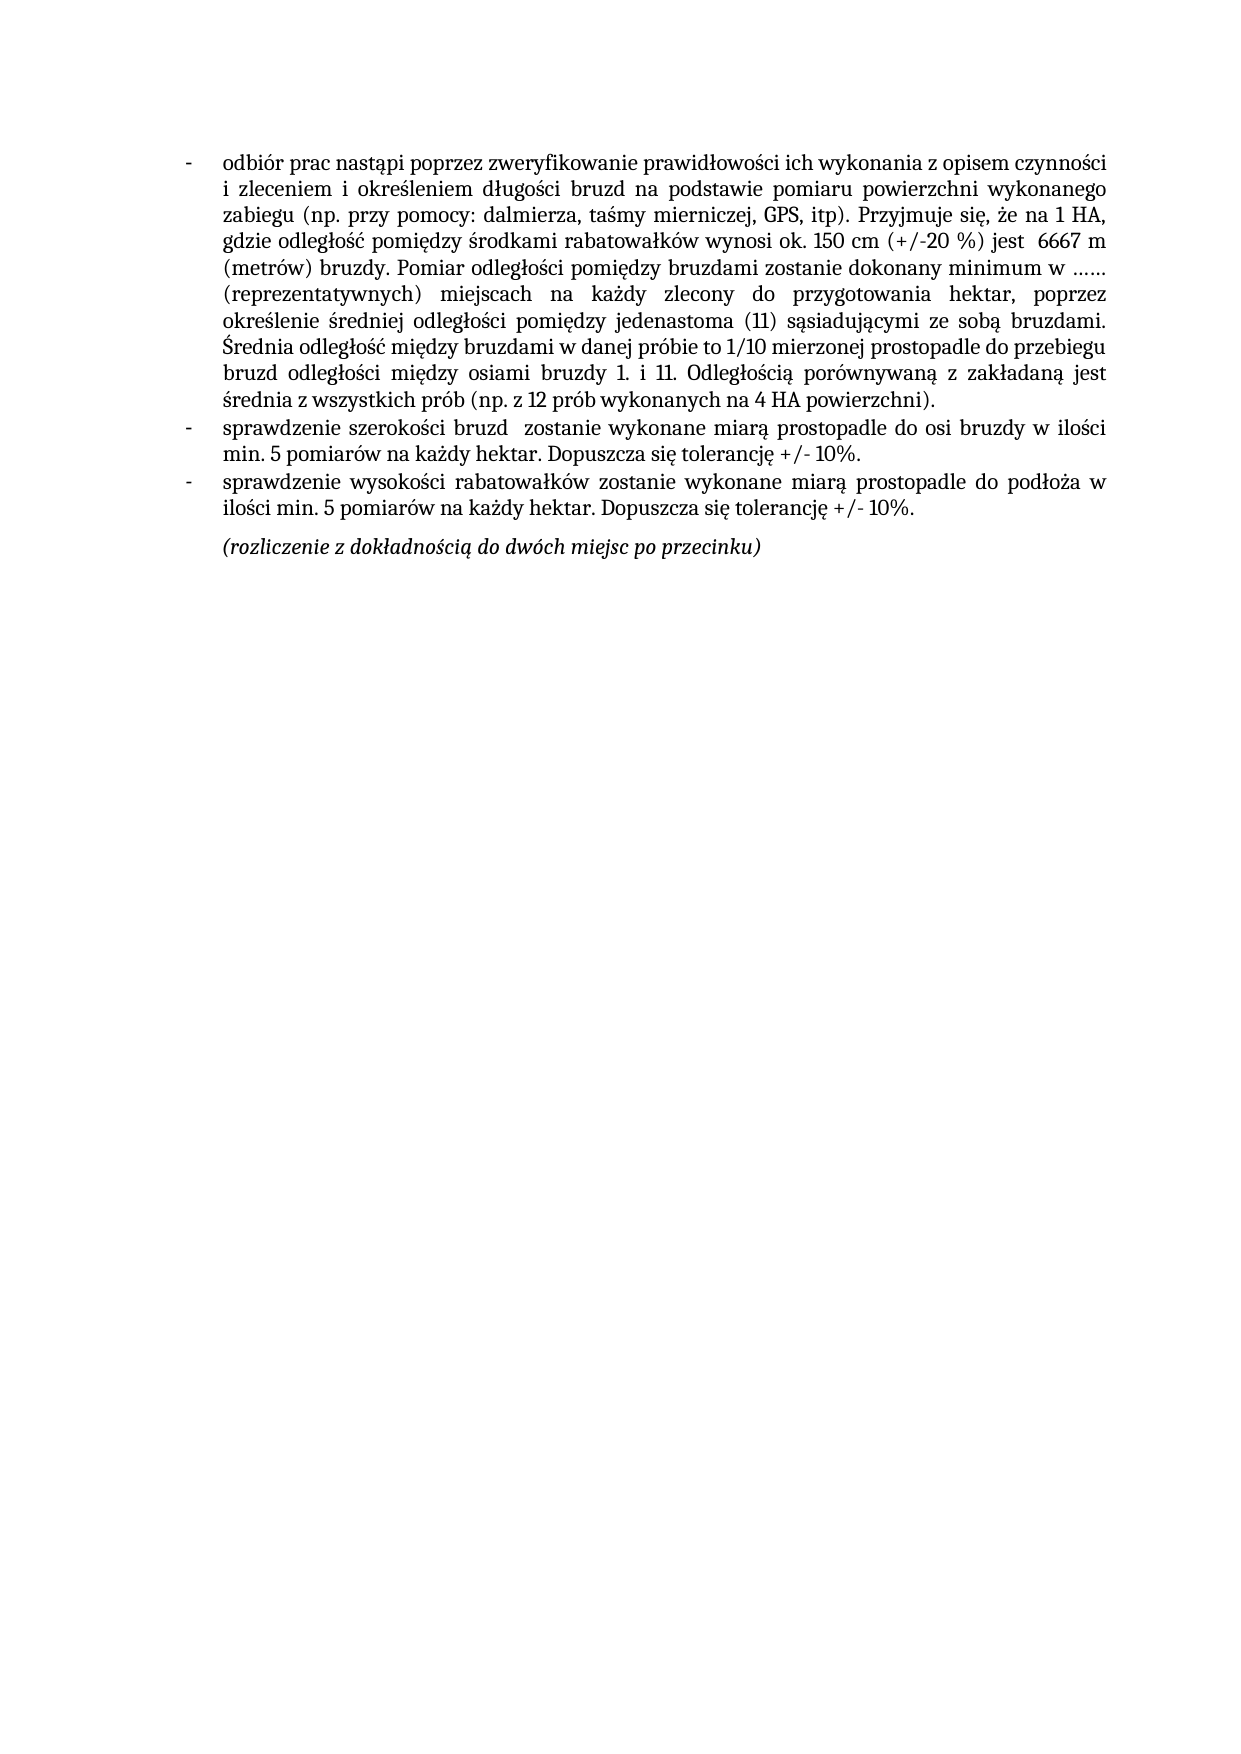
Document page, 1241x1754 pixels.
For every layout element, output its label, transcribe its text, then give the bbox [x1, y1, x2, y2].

list sprawdzenie wysokości rabatowałków zostanie wykonane miarą prostopadle do podłoża w ilości min. 5 pomiarów na każdy hektar. Dopuszcza się tolerancję +/- 10%. [185, 467, 1107, 522]
text (rozliczenie z dokładnością do dwóch miejsc po przecinku) [148, 534, 1107, 560]
list odbiór prac nastąpi poprzez zweryfikowanie prawidłowości ich wykonania z opisem czynności i zleceniem i określeniem długości bruzd na podstawie pomiaru powierzchni wykonanego zabiegu (np. przy pomocy: dalmierza, taśmy mierniczej, GPS, itp). Przyjmuje się, że na 1 HA, gdzie odległość pomiędzy środkami rabatowałków wynosi ok. 150 cm (+/-20 %) jest 6667 m (metrów) bruzdy. Pomiar odległości pomiędzy bruzdami zostanie dokonany minimum w …… (reprezentatywnych) miejscach na każdy zlecony do przygotowania hektar, poprzez określenie średniej odległości pomiędzy jedenastoma (11) sąsiadującymi ze sobą bruzdami. Średnia odległość między bruzdami w danej próbie to 1/10 mierzonej prostopadle do przebiegu bruzd odległości między osiami bruzdy 1. i 11. Odległością porównywaną z zakładaną jest średnia z wszystkich prób (np. z 12 prób wykonanych na 4 HA powierzchni). [185, 148, 1107, 413]
list sprawdzenie szerokości bruzd zostanie wykonane miarą prostopadle do osi bruzdy w ilości min. 5 pomiarów na każdy hektar. Dopuszcza się tolerancję +/- 10%. [185, 413, 1107, 467]
